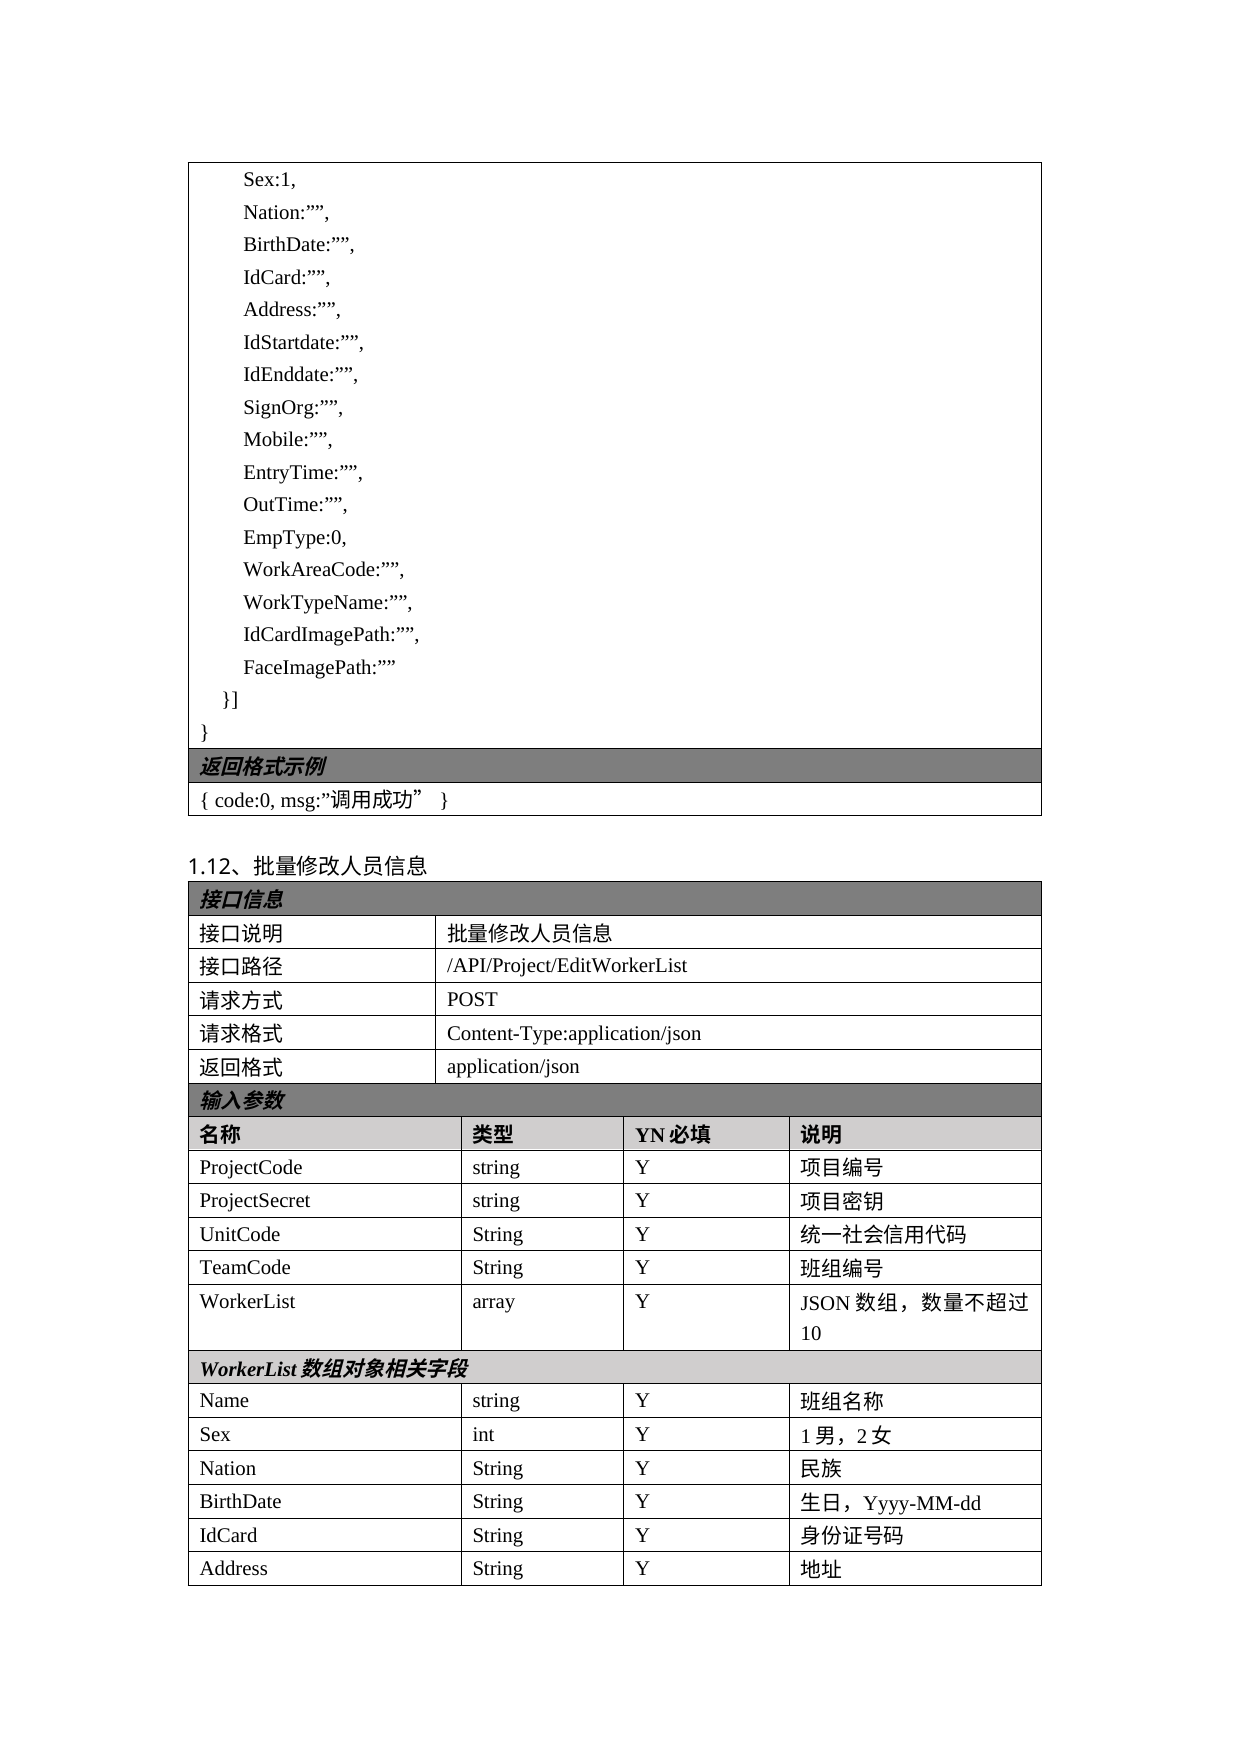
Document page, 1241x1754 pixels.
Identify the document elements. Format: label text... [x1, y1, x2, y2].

table_cell Y [624, 1218, 789, 1250]
table_cell 班组名称 [790, 1384, 1041, 1417]
table_cell 身份证号码 [790, 1519, 1041, 1551]
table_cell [189, 163, 1041, 748]
text 1.12、批量修改人员信息 [187, 849, 1053, 881]
table_cell Y [624, 1418, 789, 1450]
table_cell 输入参数 [189, 1084, 1041, 1116]
table_cell 请求格式 [189, 1016, 435, 1049]
table_cell Y [624, 1285, 789, 1350]
table_cell 返回格式 [189, 1050, 435, 1082]
table_cell Address [189, 1552, 461, 1584]
table_cell string [462, 1384, 623, 1417]
table_cell Nation [189, 1451, 461, 1484]
table_cell 民族 [790, 1451, 1041, 1484]
table_cell 生日，Yyyy-MM-dd [790, 1485, 1041, 1517]
table_cell Y [624, 1519, 789, 1551]
table_cell TeamCode [189, 1251, 461, 1284]
table_cell string [462, 1184, 623, 1217]
table_cell array [462, 1285, 623, 1350]
table_cell WorkerList数组对象相关字段 [189, 1351, 1041, 1383]
table_cell int [462, 1418, 623, 1450]
table_header 接口信息 [189, 882, 1041, 915]
table_cell Y [624, 1384, 789, 1417]
table_cell Y [624, 1184, 789, 1217]
table_cell WorkerList [189, 1285, 461, 1350]
table_cell 类型 [462, 1117, 623, 1149]
table_cell 名称 [189, 1117, 461, 1149]
table_cell String [462, 1218, 623, 1250]
table_cell 班组编号 [790, 1251, 1041, 1284]
table_cell string [462, 1151, 623, 1183]
table_cell /API/Project/EditWorkerList [436, 949, 1041, 982]
table_cell String [462, 1519, 623, 1551]
table_cell Y [624, 1251, 789, 1284]
table_cell String [462, 1485, 623, 1517]
table_cell Y [624, 1485, 789, 1517]
table_cell 返回格式示例 [189, 749, 1041, 782]
table_cell YN必填 [624, 1117, 789, 1149]
table_cell IdCard [189, 1519, 461, 1551]
table_cell BirthDate [189, 1485, 461, 1517]
table_cell Content-Type:application/json [436, 1016, 1041, 1049]
table_cell 项目密钥 [790, 1184, 1041, 1217]
table_cell Name [189, 1384, 461, 1417]
table_cell Y [624, 1552, 789, 1584]
table_cell UnitCode [189, 1218, 461, 1250]
table_cell JSON数组，数量不超过10 [790, 1285, 1041, 1350]
table_cell POST [436, 983, 1041, 1015]
table_cell 接口说明 [189, 916, 435, 948]
table_cell String [462, 1451, 623, 1484]
table_cell 请求方式 [189, 983, 435, 1015]
table_cell Y [624, 1451, 789, 1484]
table_cell ProjectSecret [189, 1184, 461, 1217]
table_cell 接口路径 [189, 949, 435, 982]
table_cell application/json [436, 1050, 1041, 1082]
table_cell ProjectCode [189, 1151, 461, 1183]
table_cell String [462, 1552, 623, 1584]
table_cell 统一社会信用代码 [790, 1218, 1041, 1250]
table_cell Y [624, 1151, 789, 1183]
table_cell { code:0, msg:”调用成功” } [189, 783, 1041, 815]
table_cell String [462, 1251, 623, 1284]
table_cell 1男，2女 [790, 1418, 1041, 1450]
table_cell 批量修改人员信息 [436, 916, 1041, 948]
table_cell Sex [189, 1418, 461, 1450]
table_cell 项目编号 [790, 1151, 1041, 1183]
table_cell 地址 [790, 1552, 1041, 1584]
table_cell 说明 [790, 1117, 1041, 1149]
